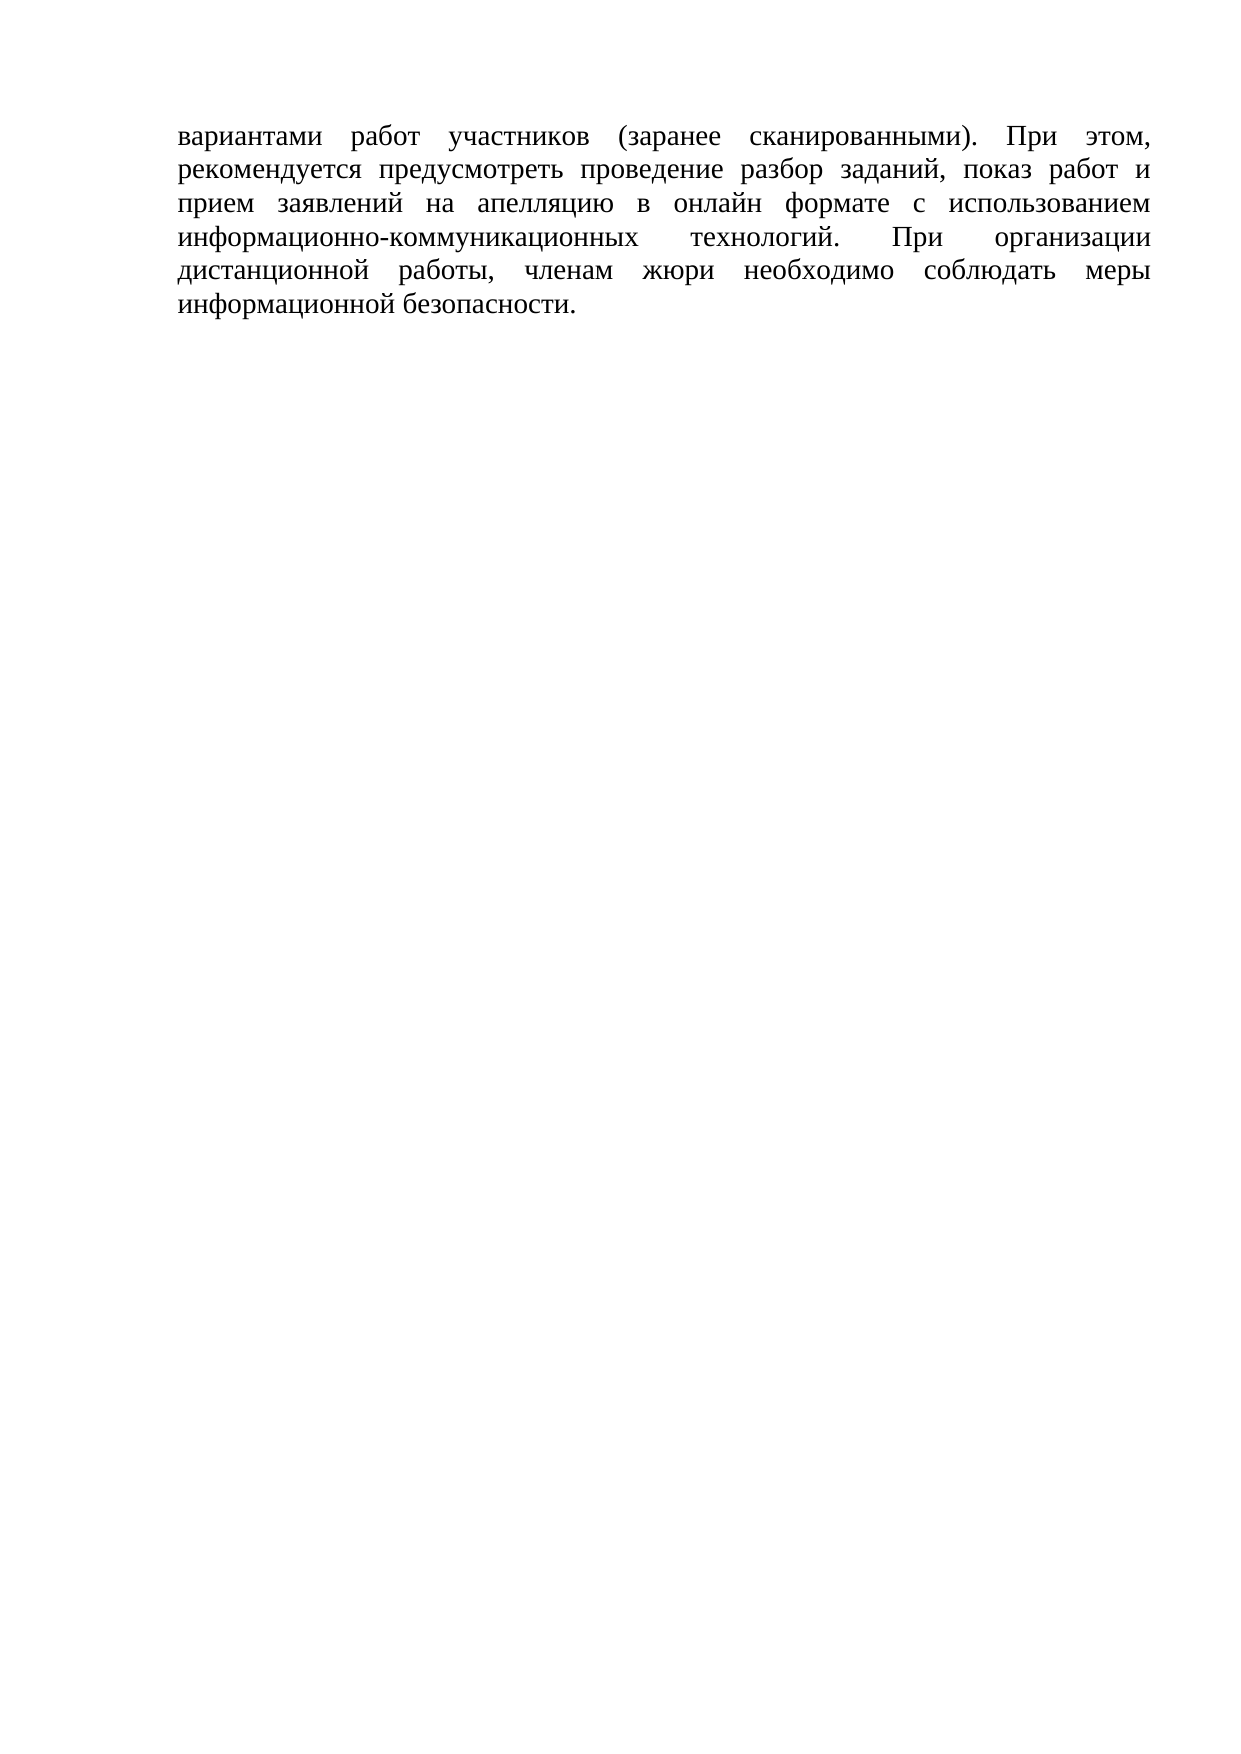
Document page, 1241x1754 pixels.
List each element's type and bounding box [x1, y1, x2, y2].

text [177, 118, 1152, 319]
